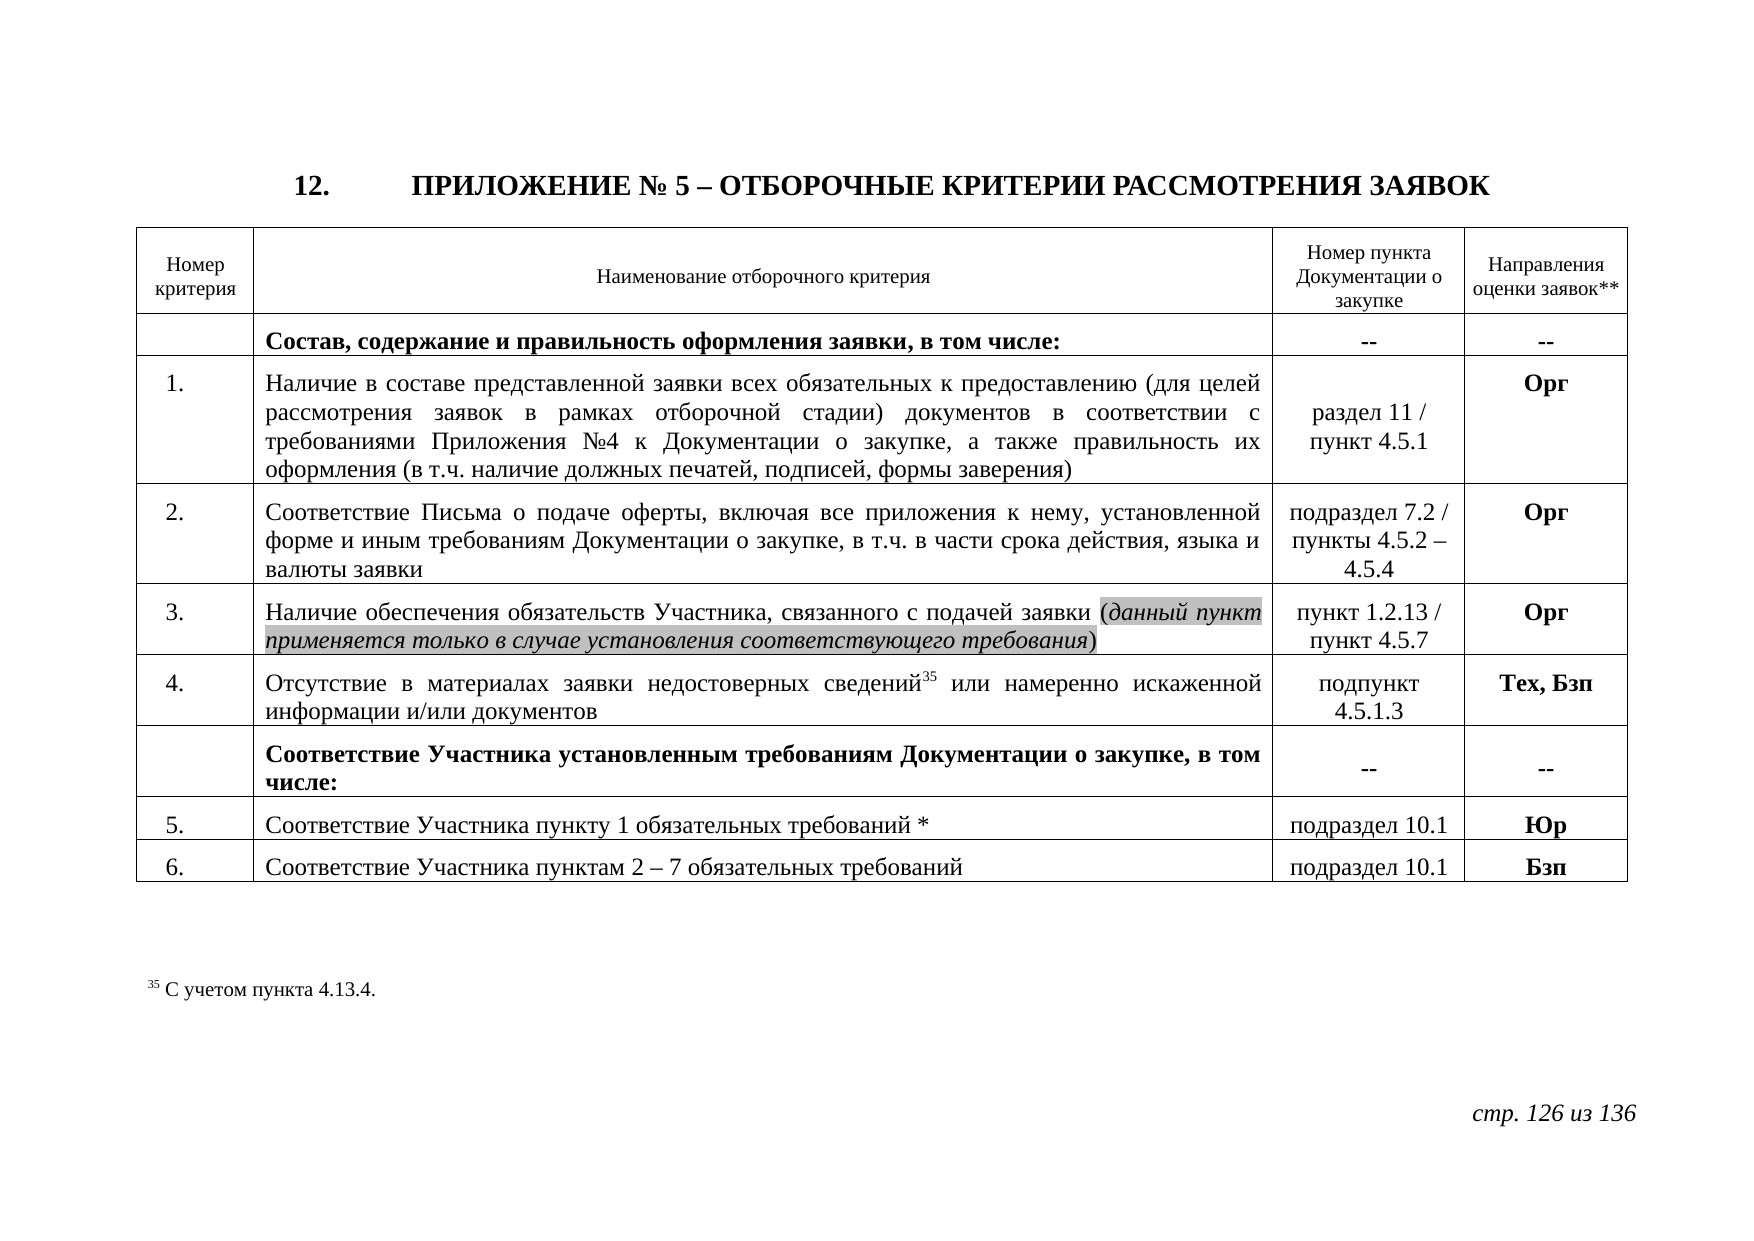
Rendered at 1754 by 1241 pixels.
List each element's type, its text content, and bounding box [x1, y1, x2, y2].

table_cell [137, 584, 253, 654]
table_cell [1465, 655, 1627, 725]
subtitle ПРИЛОЖЕНИЕ № 5 – ОТБОРОЧНЫЕ КРИТЕРИИ РАССМОТРЕНИЯ ЗАЯВОК [148, 168, 1636, 202]
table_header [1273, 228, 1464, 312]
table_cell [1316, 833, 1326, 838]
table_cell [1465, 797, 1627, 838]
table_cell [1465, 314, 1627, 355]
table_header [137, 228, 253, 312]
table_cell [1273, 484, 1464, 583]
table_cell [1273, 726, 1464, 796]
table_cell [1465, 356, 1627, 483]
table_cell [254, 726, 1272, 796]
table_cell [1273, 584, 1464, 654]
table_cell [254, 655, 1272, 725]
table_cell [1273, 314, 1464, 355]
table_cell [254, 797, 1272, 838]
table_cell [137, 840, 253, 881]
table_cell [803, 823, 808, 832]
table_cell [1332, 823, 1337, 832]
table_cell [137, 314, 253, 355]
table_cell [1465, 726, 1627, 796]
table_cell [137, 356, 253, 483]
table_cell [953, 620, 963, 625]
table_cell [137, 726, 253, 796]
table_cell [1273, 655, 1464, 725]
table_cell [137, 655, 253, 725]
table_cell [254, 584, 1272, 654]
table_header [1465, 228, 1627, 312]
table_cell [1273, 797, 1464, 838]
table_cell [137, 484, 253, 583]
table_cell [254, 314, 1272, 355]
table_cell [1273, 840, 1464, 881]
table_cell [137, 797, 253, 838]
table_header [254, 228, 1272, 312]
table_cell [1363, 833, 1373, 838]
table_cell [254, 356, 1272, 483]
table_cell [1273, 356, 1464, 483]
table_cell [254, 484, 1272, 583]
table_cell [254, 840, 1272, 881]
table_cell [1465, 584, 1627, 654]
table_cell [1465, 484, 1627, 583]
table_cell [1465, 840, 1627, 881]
